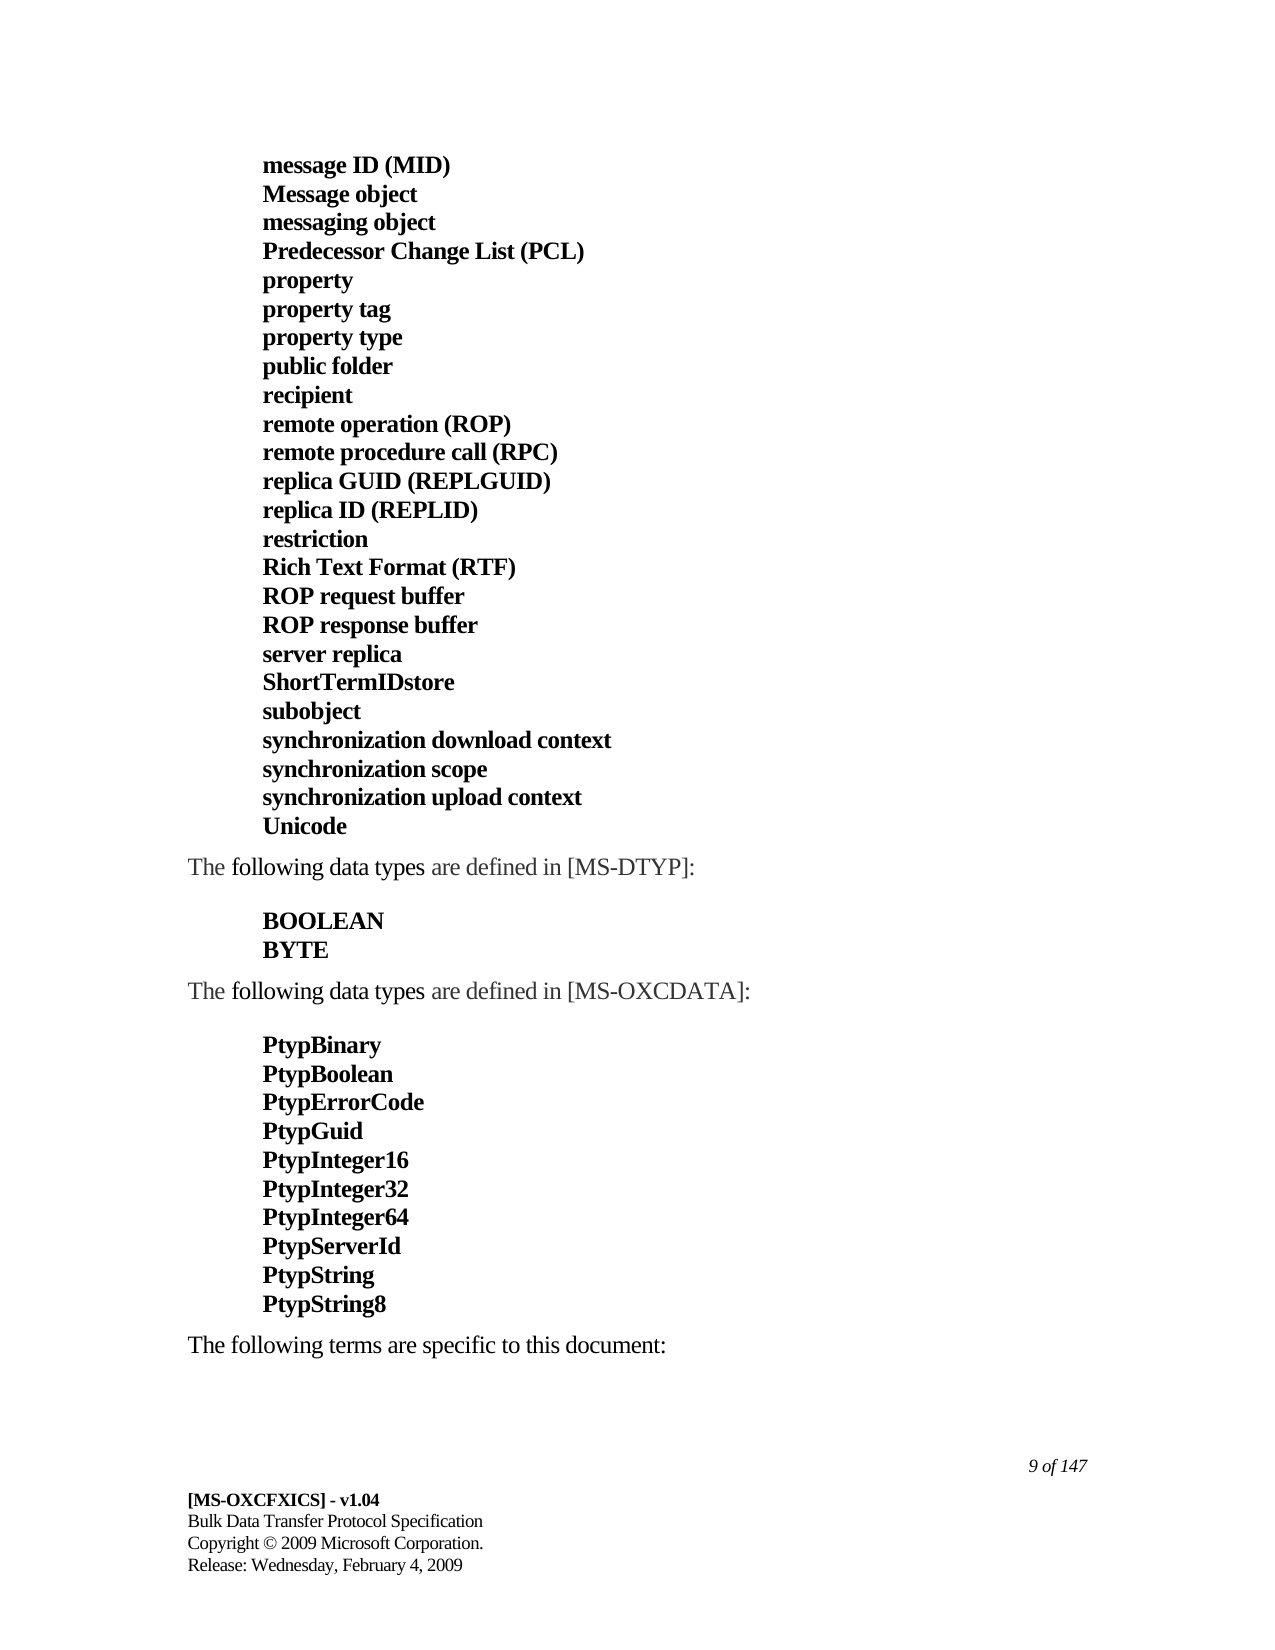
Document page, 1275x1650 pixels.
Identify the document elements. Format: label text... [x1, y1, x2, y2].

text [262, 150, 1087, 840]
text PtypBinary PtypBoolean PtypErrorCode PtypGuid PtypInteger16 PtypInteger32 PtypInteger64 PtypServerId PtypString PtypString8 [262, 1030, 1087, 1317]
text BOOLEAN BYTE [262, 906, 1087, 964]
text The following data types are defined in [MS-DTYP]: [187, 852, 1087, 881]
text The following terms are specific to this document: [187, 1330, 1087, 1359]
text The following data types are defined in [MS-OXCDATA]: [187, 976, 1087, 1005]
